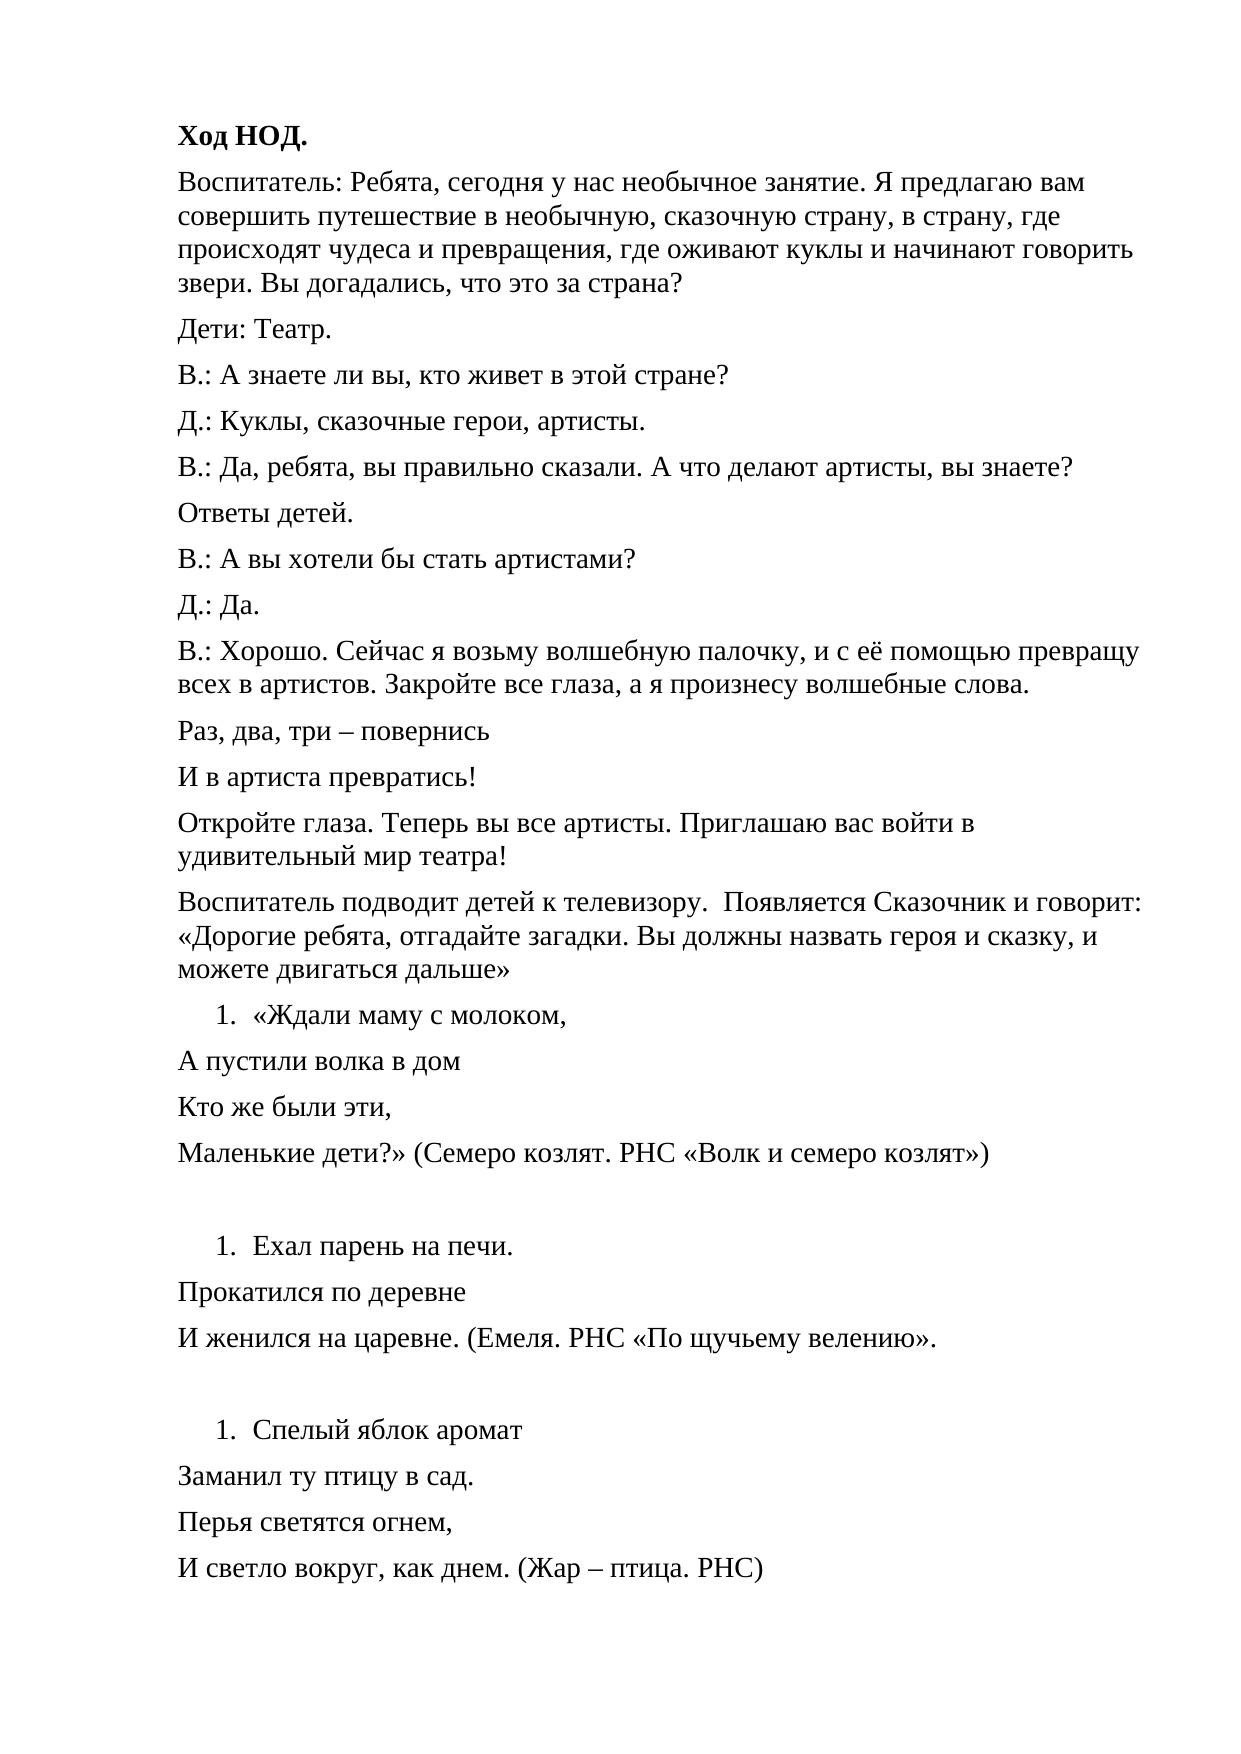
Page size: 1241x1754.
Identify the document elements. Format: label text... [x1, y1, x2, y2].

text Воспитатель подводит детей к телевизору. Появляется Сказочник и говорит: «Дорогие ребята, отгадайте загадки. Вы должны назвать героя и сказку, и можете двигаться дальше» [177, 884, 1152, 985]
text В.: Хорошо. Сейчас я возьму волшебную палочку, и с её помощью превращу всех в артистов. Закройте все глаза, а я произнесу волшебные слова. [177, 633, 1152, 700]
text Д.: Куклы, сказочные герои, артисты. [177, 403, 1152, 436]
text Маленькие дети?» (Семеро козлят. РНС «Волк и семеро козлят») [177, 1136, 1152, 1169]
text Ответы детей. [177, 495, 1152, 528]
text И женился на царевне. (Емеля. РНС «По щучьему велению». [177, 1320, 1152, 1353]
list Спелый яблок аромат [215, 1412, 1152, 1445]
text Перья светятся огнем, [177, 1504, 1152, 1537]
text Ход НОД. [177, 118, 1152, 152]
text Раз, два, три – повернись [177, 713, 1152, 746]
text А пустили волка в дом [177, 1043, 1152, 1077]
text Воспитатель: Ребята, сегодня у нас необычное занятие. Я предлагаю вам совершить путешествие в необычную, сказочную страну, в страну, где происходят чудеса и превращения, где оживают куклы и начинают говорить звери. Вы догадались, что это за страна? [177, 164, 1152, 298]
text И светло вокруг, как днем. (Жар – птица. РНС) [177, 1550, 1152, 1583]
list «Ждали маму с молоком, [215, 997, 1152, 1031]
text Прокатился по деревне [177, 1274, 1152, 1307]
text Д.: Да. [177, 587, 1152, 621]
text В.: Да, ребята, вы правильно сказали. А что делают артисты, вы знаете? [177, 449, 1152, 482]
text В.: А знаете ли вы, кто живет в этой стране? [177, 357, 1152, 390]
text Откройте глаза. Теперь вы все артисты. Приглашаю вас войти в удивительный мир театра! [177, 805, 1152, 872]
text В.: А вы хотели бы стать артистами? [177, 541, 1152, 574]
list Ехал парень на печи. [215, 1228, 1152, 1261]
text Дети: Театр. [177, 311, 1152, 344]
text Кто же были эти, [177, 1089, 1152, 1123]
text Заманил ту птицу в сад. [177, 1458, 1152, 1491]
text И в артиста превратись! [177, 759, 1152, 792]
